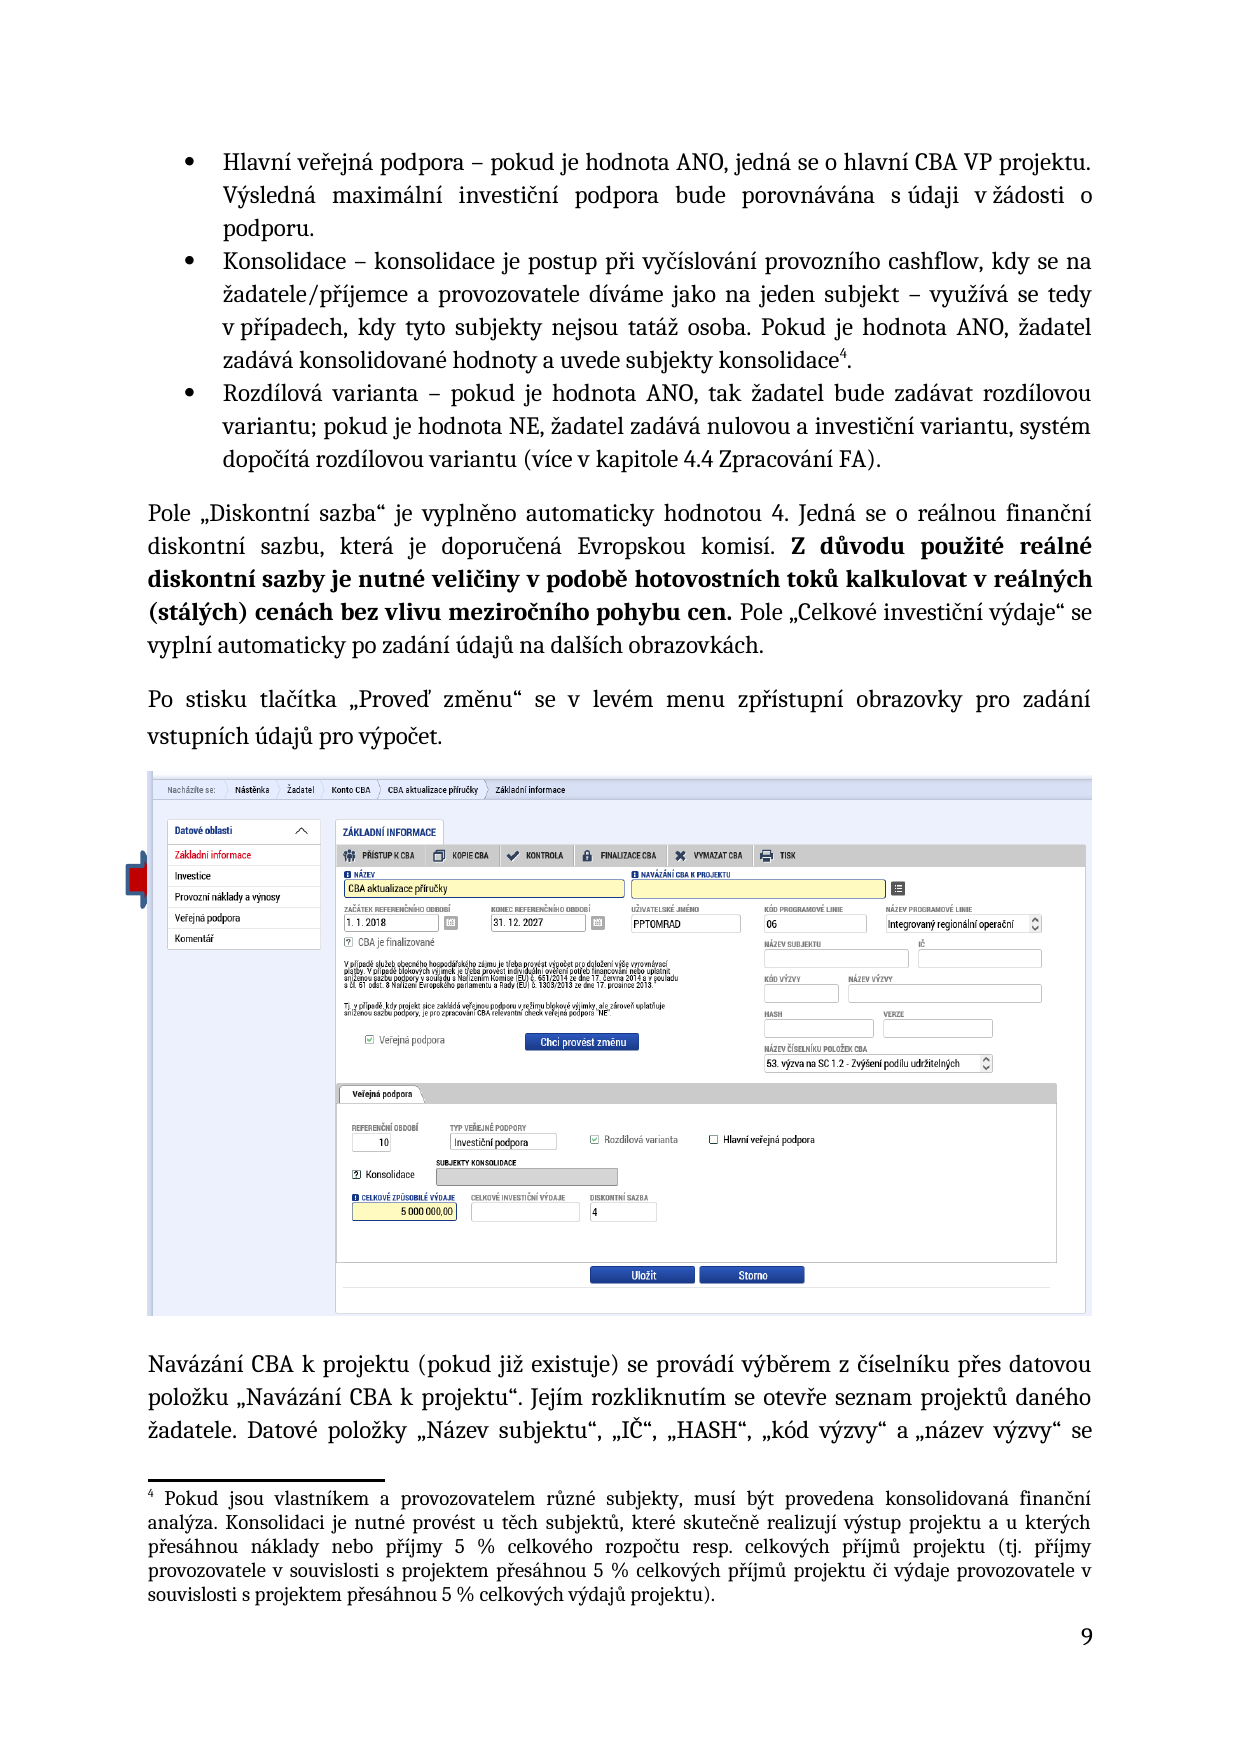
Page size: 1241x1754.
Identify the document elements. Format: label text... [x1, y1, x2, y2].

list Rozdílová varianta – pokud je hodnota ANO, tak žadatel bude zadávat rozdílovou variantu; pokud je hodnota NE, žadatel zadává nulovou a investiční variantu, systém dopočítá rozdílovou variantu (více v kapitole 4.4 Zpracování FA). [185, 379, 1093, 473]
text Pole „Diskontní sazba“ je vyplněno automaticky hodnotou 4. Jedná se o reálnou finanční diskontní sazbu, která je doporučená Evropskou komisí. Z důvodu použité reálné diskontní sazby je nutné veličiny v podobě hotovostních toků kalkulovat v reálných (stálých) cenách bez vlivu meziročního pohybu cen. Pole „Celkové investiční výdaje“ se vyplní automaticky po zadání údajů na dalších obrazovkách. [148, 499, 1093, 659]
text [148, 1349, 1093, 1444]
text Po stisku tlačítka „Proveď změnu“ se v levém menu zpřístupní obrazovky pro zadání vstupních údajů pro výpočet. [148, 684, 1093, 751]
list Hlavní veřejná podpora – pokud je hodnota ANO, jedná se o hlavní CBA VP projektu. Výsledná maximální investiční podpora bude porovnávána s údaji v žádosti o podporu. [185, 148, 1093, 242]
list Konsolidace – konsolidace je postup při vyčíslování provozního cashflow, kdy se na žadatele/příjemce a provozovatele díváme jako na jeden subjekt – využívá se tedy v případech, kdy tyto subjekty nejsou tatáž osoba. Pokud je hodnota ANO, žadatel zadává konsolidované hodnoty a uvede subjekty konsolidace. [185, 247, 1093, 374]
picture [147, 771, 1092, 1316]
